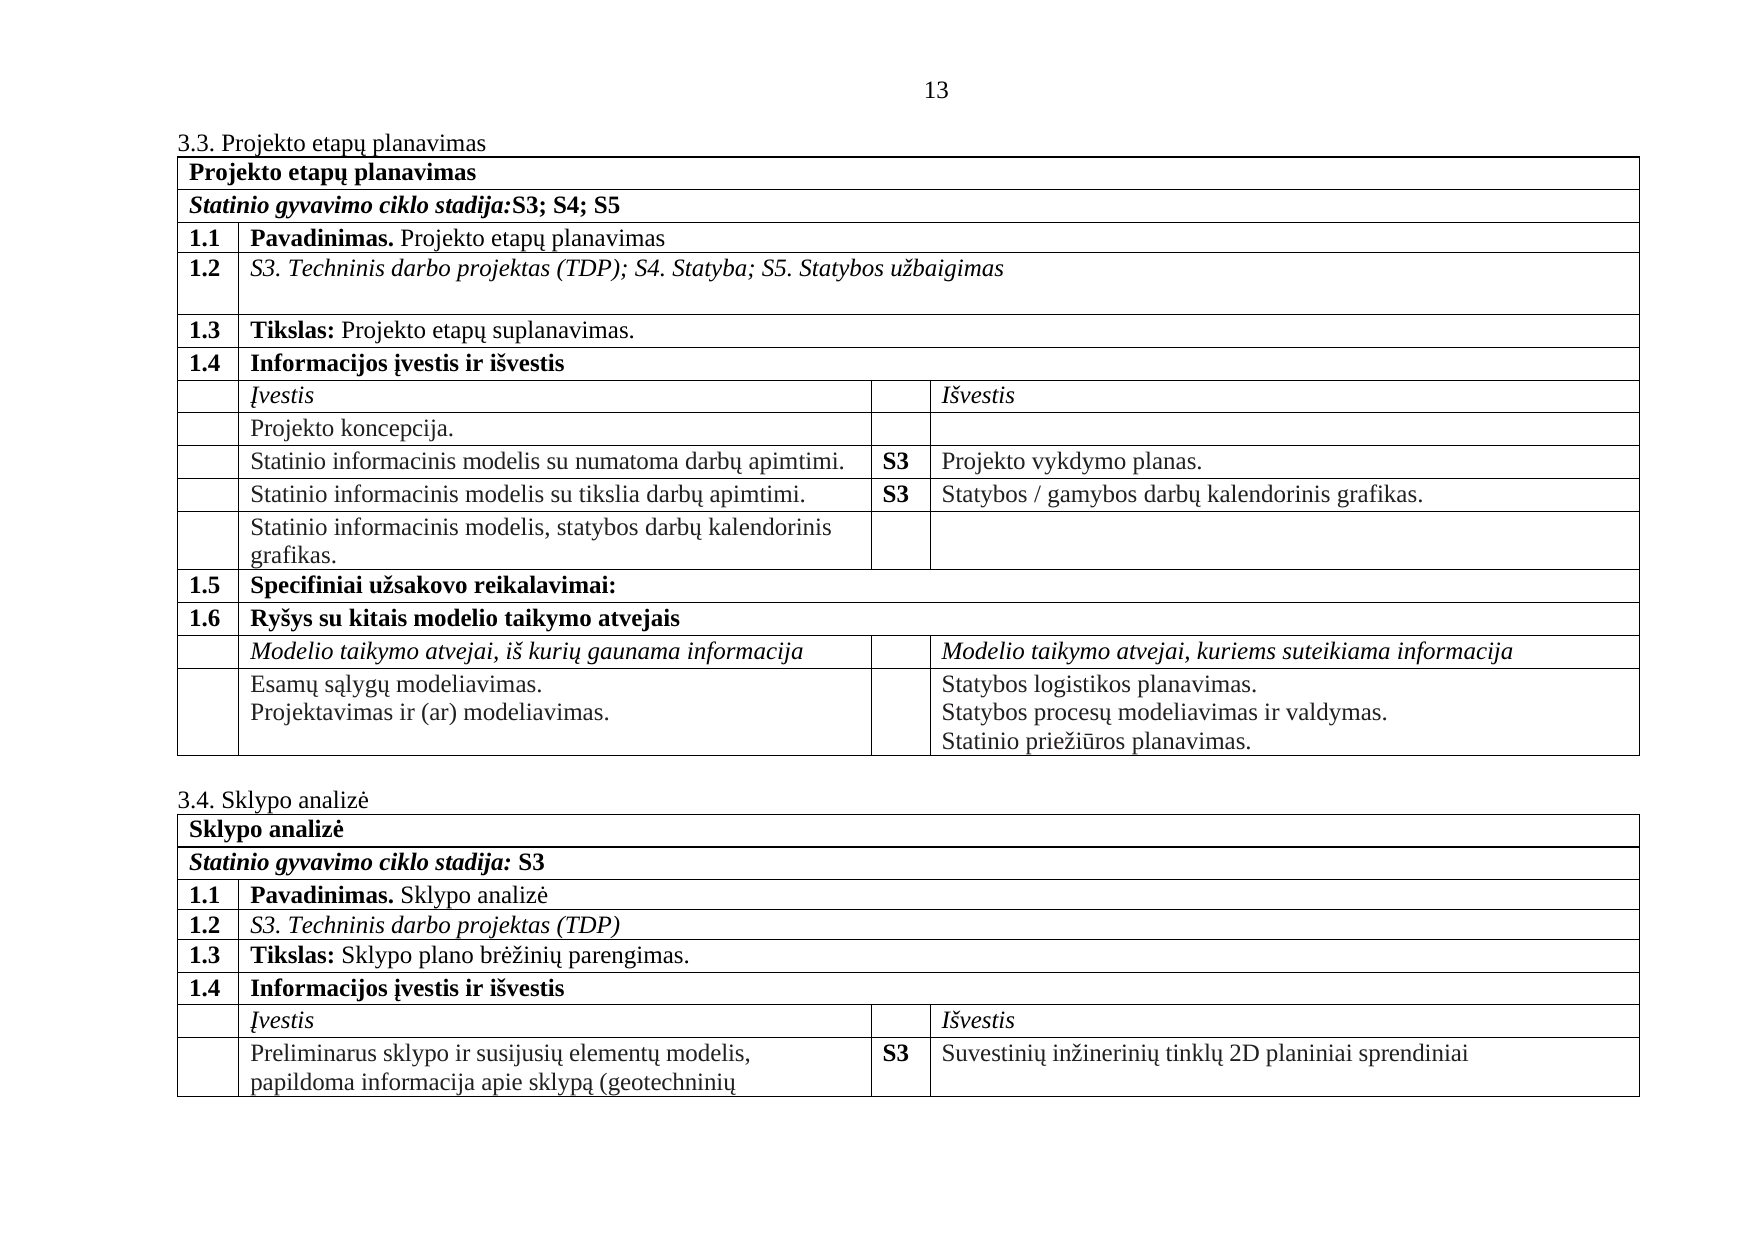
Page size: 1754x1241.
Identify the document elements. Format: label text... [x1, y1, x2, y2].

table_cell [872, 636, 930, 668]
table_cell [872, 1005, 930, 1037]
table_cell Modelio taikymo atvejai, kuriems suteikiama informacija [931, 636, 1639, 668]
table_cell Projekto koncepcija. [239, 413, 871, 445]
table_cell 1.4 [178, 348, 238, 379]
table_cell Ryšys su kitais modelio taikymo atvejais [239, 603, 1639, 635]
table_cell [872, 512, 930, 569]
table_cell S3. Techninis darbo projektas (TDP) [239, 910, 1639, 939]
table_cell S3 [872, 479, 930, 511]
table_cell Pavadinimas. Projekto etapų planavimas [239, 223, 1639, 252]
table_cell 1.1 [178, 880, 238, 909]
table_cell [178, 1005, 238, 1037]
table_cell Informacijos įvestis ir išvestis [239, 973, 1639, 1004]
table_cell S3 [872, 446, 930, 478]
table_cell Įvestis [239, 381, 871, 412]
table_cell [931, 512, 1639, 569]
table_cell Modelio taikymo atvejai, iš kurių gaunama informacija [239, 636, 871, 668]
table_cell [178, 446, 238, 478]
table_cell Informacijos įvestis ir išvestis [239, 348, 1639, 379]
table_cell Tikslas: Sklypo plano brėžinių parengimas. [239, 940, 1639, 972]
table_cell [178, 669, 238, 755]
table_cell Statybos logistikos planavimas. Statybos procesų modeliavimas ir valdymas. Statinio priežiūros planavimas. [931, 669, 1639, 755]
text 3.4. Sklypo analizė [177, 785, 1695, 813]
table_cell Išvestis [931, 1005, 1639, 1037]
table_header Sklypo analizė [178, 815, 1639, 846]
table_cell Statinio gyvavimo ciklo stadija: S3 [178, 848, 1639, 879]
table_cell 1.2 [178, 253, 238, 314]
table_cell 1.4 [178, 973, 238, 1004]
table_cell [178, 1038, 238, 1096]
table_cell [931, 413, 1639, 445]
table_cell 1.5 [178, 570, 238, 602]
table_header Projekto etapų planavimas [178, 158, 1639, 189]
table_cell Esamų sąlygų modeliavimas. Projektavimas ir (ar) modeliavimas. [239, 669, 871, 755]
table_cell S3 [872, 1038, 930, 1096]
table_cell Statinio informacinis modelis su numatoma darbų apimtimi. [239, 446, 871, 478]
table_cell Įvestis [239, 1005, 871, 1037]
table_cell Išvestis [931, 381, 1639, 412]
table_cell Projekto vykdymo planas. [931, 446, 1639, 478]
table_cell 1.6 [178, 603, 238, 635]
table_cell 1.3 [178, 940, 238, 972]
table_cell [178, 381, 238, 412]
table_cell [872, 669, 930, 755]
table_cell Statybos / gamybos darbų kalendorinis grafikas. [931, 479, 1639, 511]
table_cell 1.3 [178, 315, 238, 347]
table_cell [178, 479, 238, 511]
table_cell [872, 381, 930, 412]
table_cell [178, 636, 238, 668]
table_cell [931, 1038, 1639, 1096]
table_cell Specifiniai užsakovo reikalavimai: [239, 570, 1639, 602]
table_cell 1.2 [178, 910, 238, 939]
table_cell 1.1 [178, 223, 238, 252]
table_cell Statinio gyvavimo ciklo stadija:S3; S4; S5 [178, 190, 1639, 222]
table_cell [872, 413, 930, 445]
table_cell Statinio informacinis modelis, statybos darbų kalendorinis grafikas. [239, 512, 871, 569]
table_cell [178, 512, 238, 569]
table_cell S3. Techninis darbo projektas (TDP); S4. Statyba; S5. Statybos užbaigimas [239, 253, 1639, 314]
text 3.3. Projekto etapų planavimas [177, 128, 1695, 156]
table_cell Pavadinimas. Sklypo analizė [239, 880, 1639, 909]
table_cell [239, 1038, 871, 1096]
table_cell [178, 413, 238, 445]
table_cell Tikslas: Projekto etapų suplanavimas. [239, 315, 1639, 347]
table_cell Statinio informacinis modelis su tikslia darbų apimtimi. [239, 479, 871, 511]
